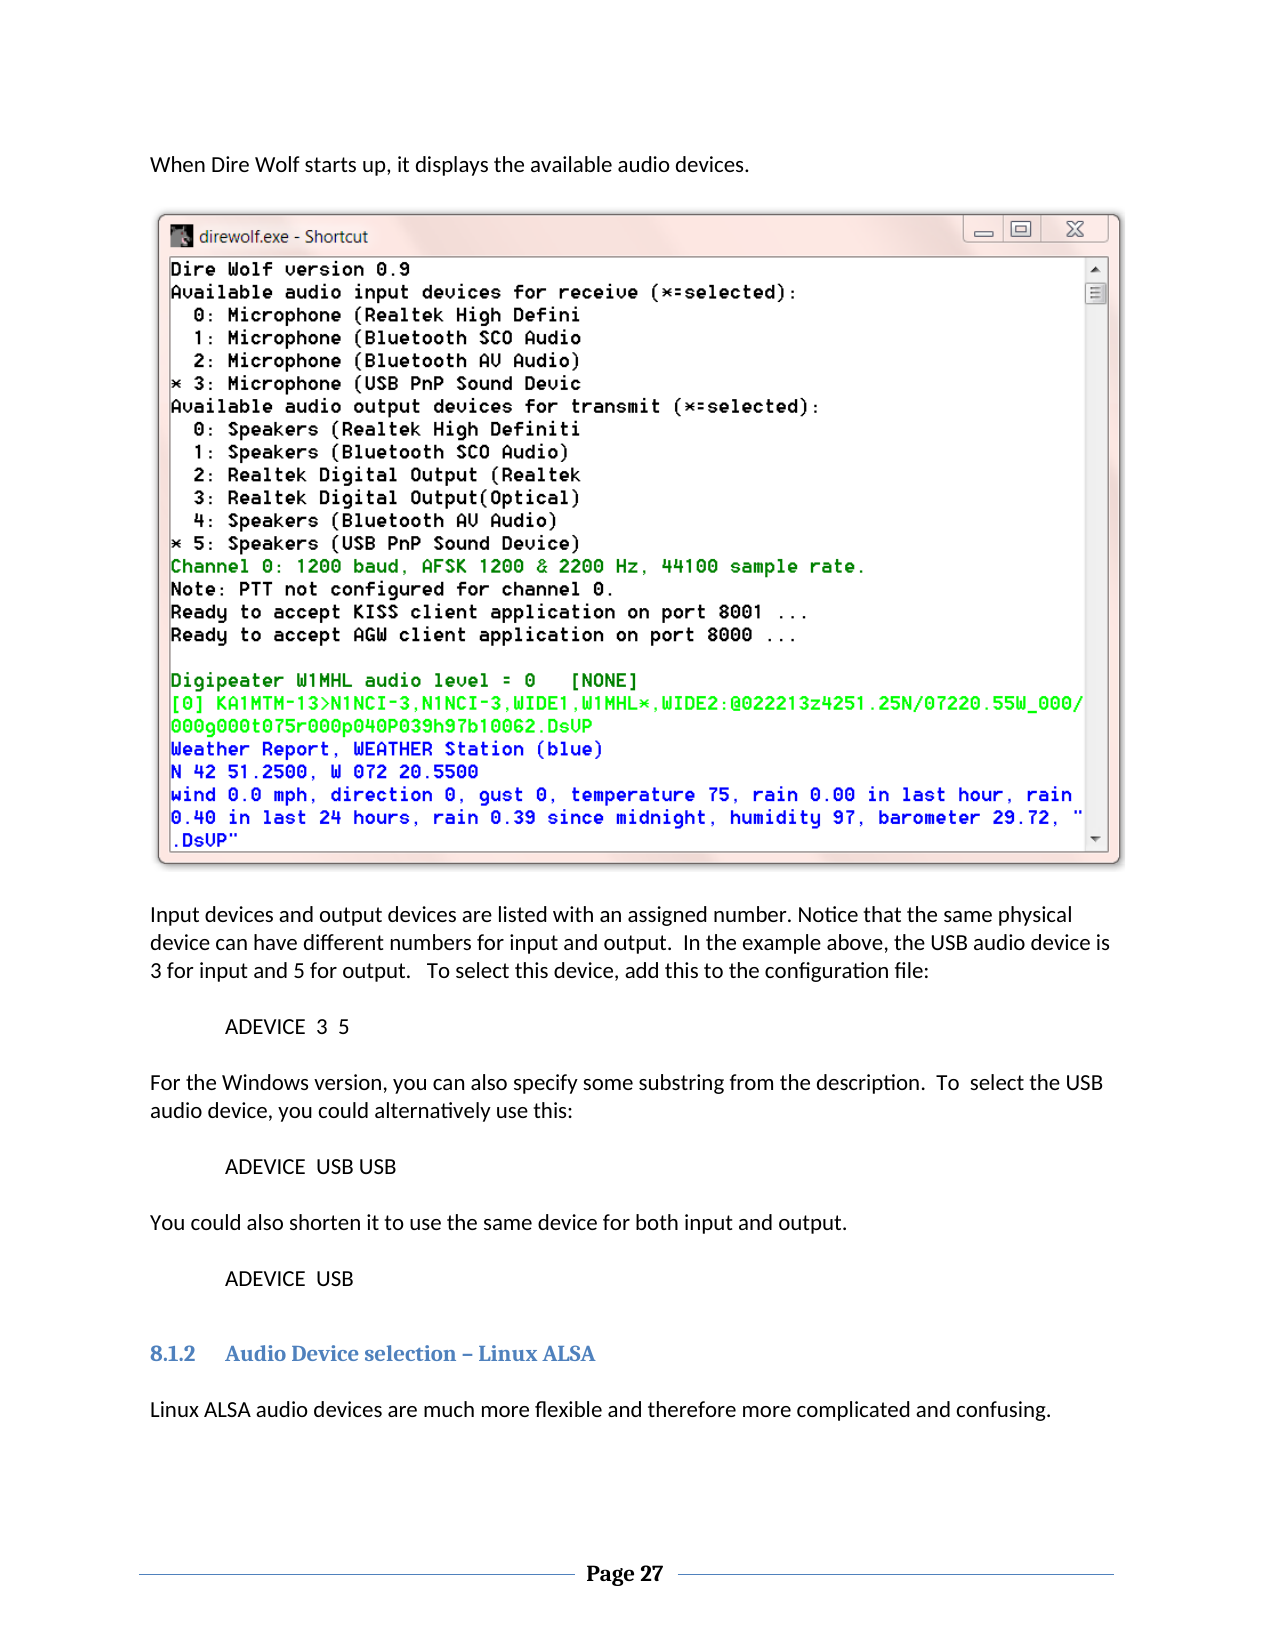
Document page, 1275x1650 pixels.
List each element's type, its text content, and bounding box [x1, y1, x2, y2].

picture [150, 206, 1125, 872]
text When Dire Wolf starts up, it displays the available audio devices. [150, 150, 1125, 178]
text ADEVICE USB USB [225, 1152, 1125, 1180]
text ADEVICE 3 5 [225, 1012, 1125, 1040]
text Input devices and output devices are listed with an assigned number. Notice that the same physical device can have different numbers for input and output. In the example above, the USB audio device is 3 for input and 5 for output. To select this device, add this to the configuration file: [150, 900, 1125, 984]
text For the Windows version, you can also specify some substring from the description. To select the USB audio device, you could alternatively use this: [150, 1068, 1125, 1124]
text You could also shorten it to use the same device for both input and output. [150, 1208, 1125, 1236]
text ADEVICE USB [225, 1264, 1125, 1292]
text Linux ALSA audio devices are much more flexible and therefore more complicated and confusing. [150, 1395, 1125, 1423]
subtitle Audio Device selection – Linux ALSA [150, 1341, 1125, 1367]
